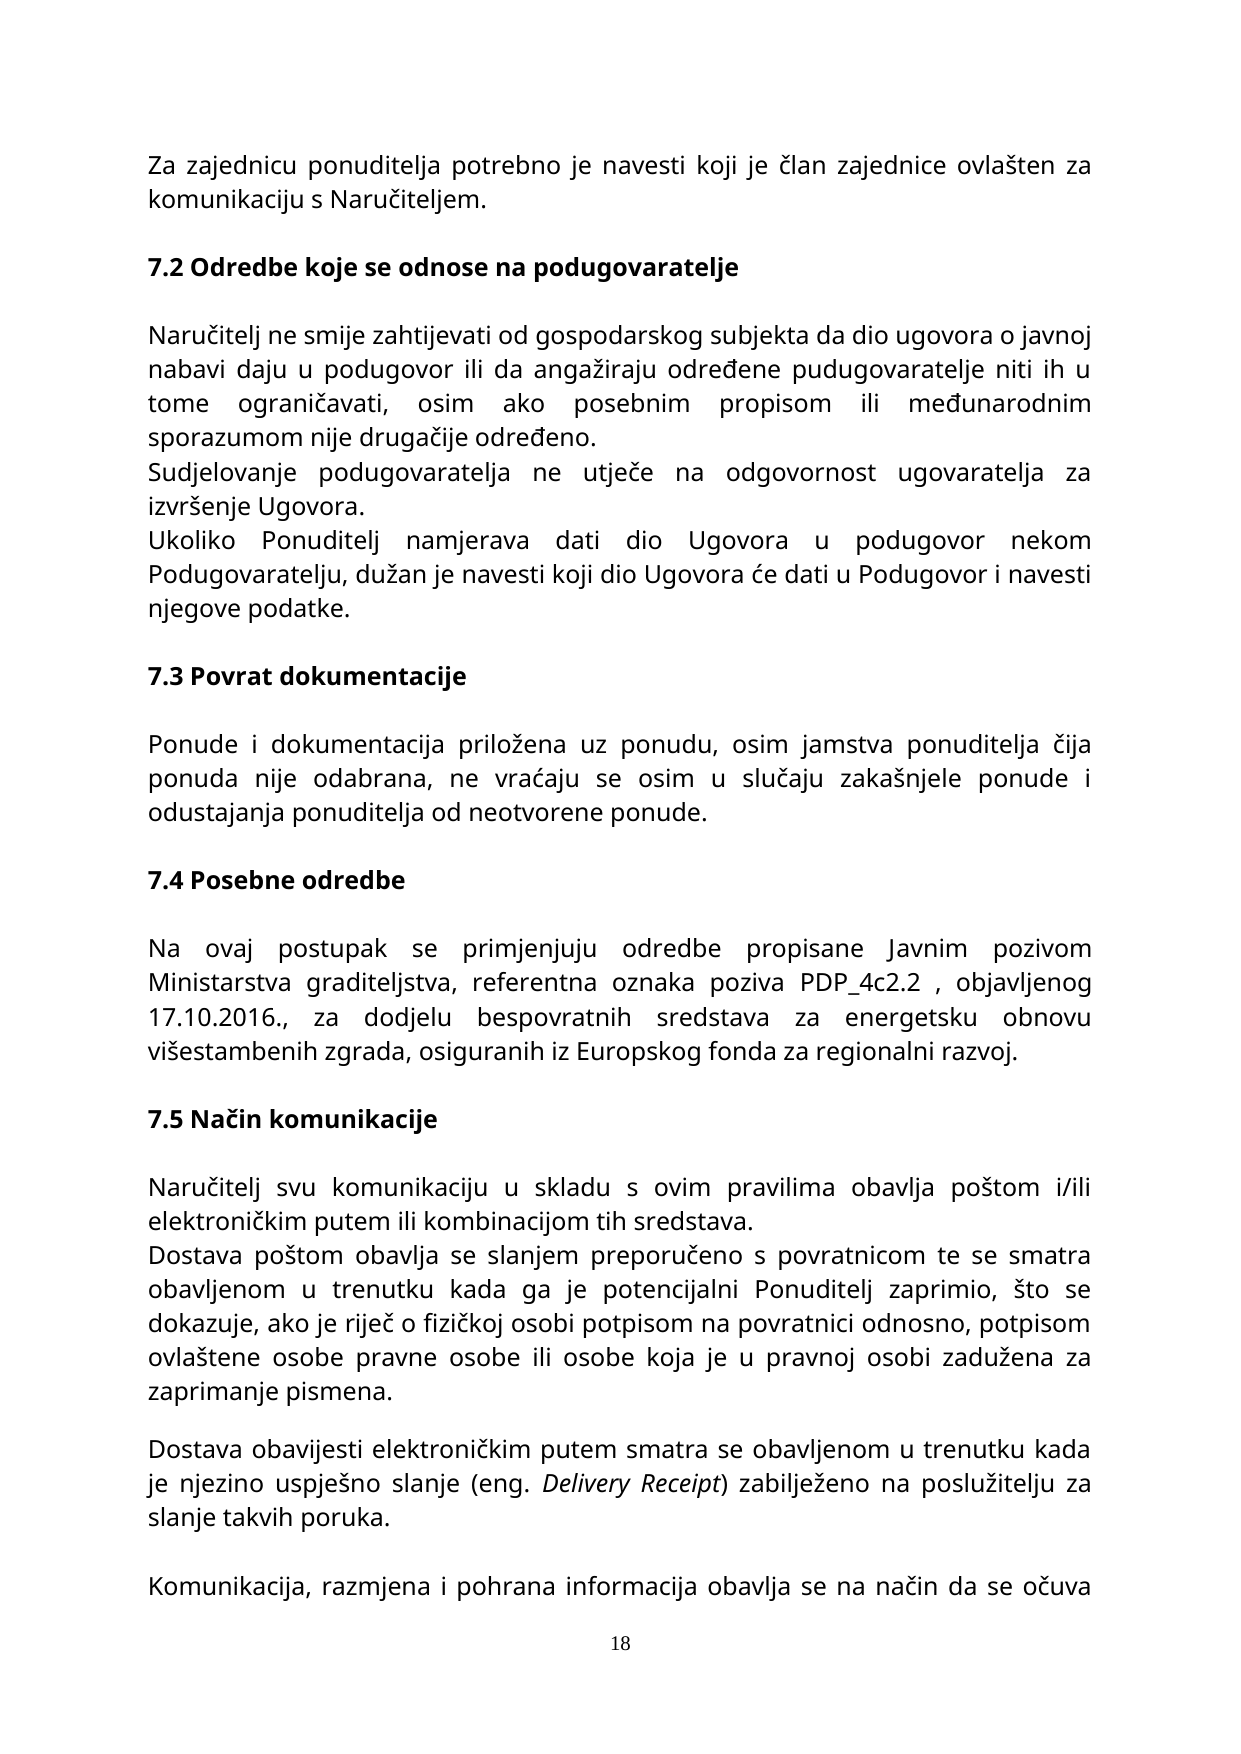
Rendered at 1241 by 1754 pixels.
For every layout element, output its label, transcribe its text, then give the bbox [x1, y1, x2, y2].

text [148, 1568, 1093, 1602]
text 7.2 Odredbe koje se odnose na podugovaratelje [148, 250, 1093, 284]
text Za zajednicu ponuditelja potrebno je navesti koji je član zajednice ovlašten za komunikaciju s Naručiteljem. [148, 148, 1093, 216]
text Naručitelj svu komunikaciju u skladu s ovim pravilima obavlja poštom i/ili elektroničkim putem ili kombinacijom tih sredstava. [148, 1169, 1093, 1238]
text 7.5 Način komunikacije [148, 1101, 1093, 1135]
text Naručitelj ne smije zahtijevati od gospodarskog subjekta da dio ugovora o javnoj nabavi daju u podugovor ili da angažiraju određene pudugovaratelje niti ih u tome ograničavati, osim ako posebnim propisom ili međunarodnim sporazumom nije drugačije određeno. [148, 318, 1093, 454]
text Dostava poštom obavlja se slanjem preporučeno s povratnicom te se smatra obavljenom u trenutku kada ga je potencijalni Ponuditelj zaprimio, što se dokazuje, ako je riječ o fizičkoj osobi potpisom na povratnici odnosno, potpisom ovlaštene osobe pravne osobe ili osobe koja je u pravnoj osobi zadužena za zaprimanje pismena. [148, 1238, 1093, 1408]
text Ukoliko Ponuditelj namjerava dati dio Ugovora u podugovor nekom Podugovaratelju, dužan je navesti koji dio Ugovora će dati u Podugovor i navesti njegove podatke. [148, 522, 1093, 624]
text Dostava obavijesti elektroničkim putem smatra se obavljenom u trenutku kada je njezino uspješno slanje (eng. Delivery Receipt) zabilježeno na poslužitelju za slanje takvih poruka. [148, 1432, 1093, 1534]
text Na ovaj postupak se primjenjuju odredbe propisane Javnim pozivom Ministarstva graditeljstva, referentna oznaka poziva PDP_4c2.2 , objavljenog 17.10.2016., za dodjelu bespovratnih sredstava za energetsku obnovu višestambenih zgrada, osiguranih iz Europskog fonda za regionalni razvoj. [148, 931, 1093, 1067]
text 7.4 Posebne odredbe [148, 863, 1093, 897]
text Sudjelovanje podugovaratelja ne utječe na odgovornost ugovaratelja za izvršenje Ugovora. [148, 454, 1093, 522]
text Ponude i dokumentacija priložena uz ponudu, osim jamstva ponuditelja čija ponuda nije odabrana, ne vraćaju se osim u slučaju zakašnjele ponude i odustajanja ponuditelja od neotvorene ponude. [148, 727, 1093, 829]
text 7.3 Povrat dokumentacije [148, 658, 1093, 693]
